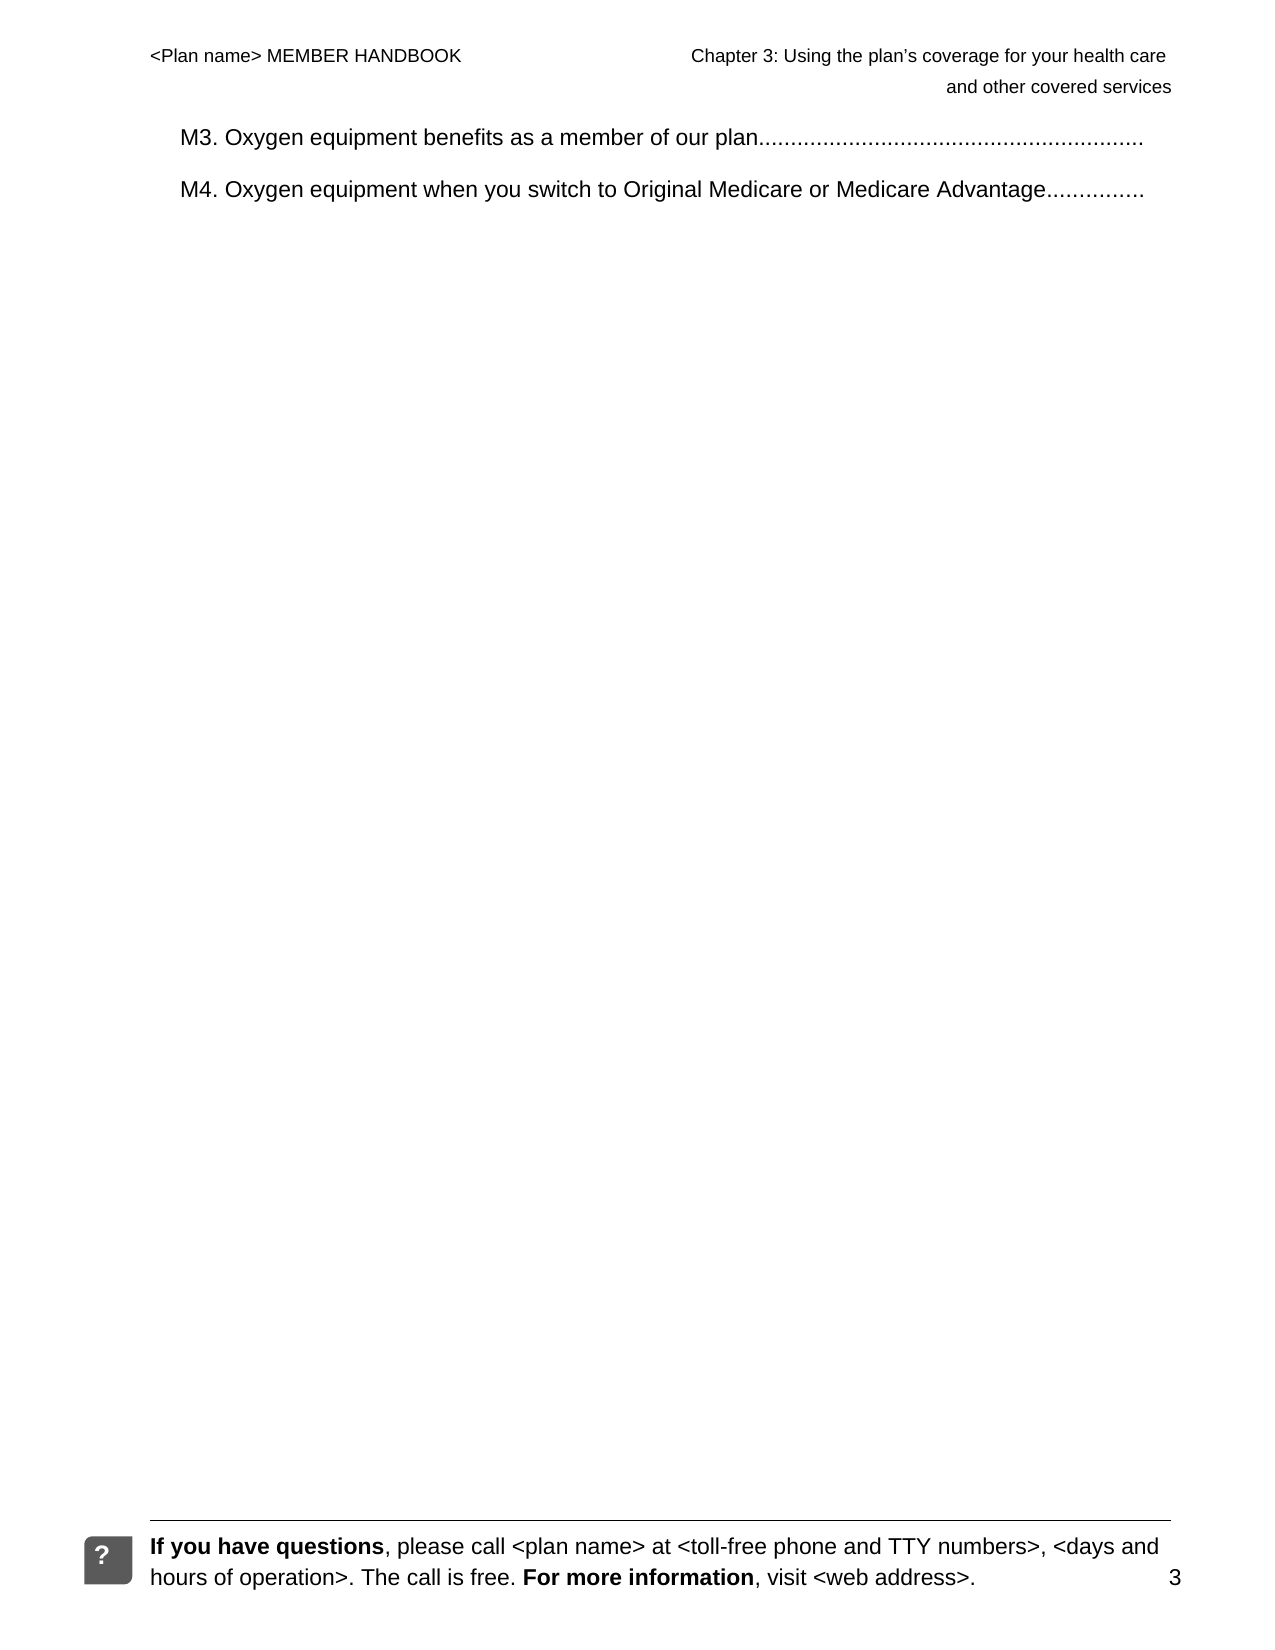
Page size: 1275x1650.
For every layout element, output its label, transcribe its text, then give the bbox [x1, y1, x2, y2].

text M4. Oxygen equipment when you switch to Original Medicare or Medicare Advantage 18 [180, 173, 1096, 204]
text M3. Oxygen equipment benefits as a member of our plan 17 [180, 121, 1096, 152]
